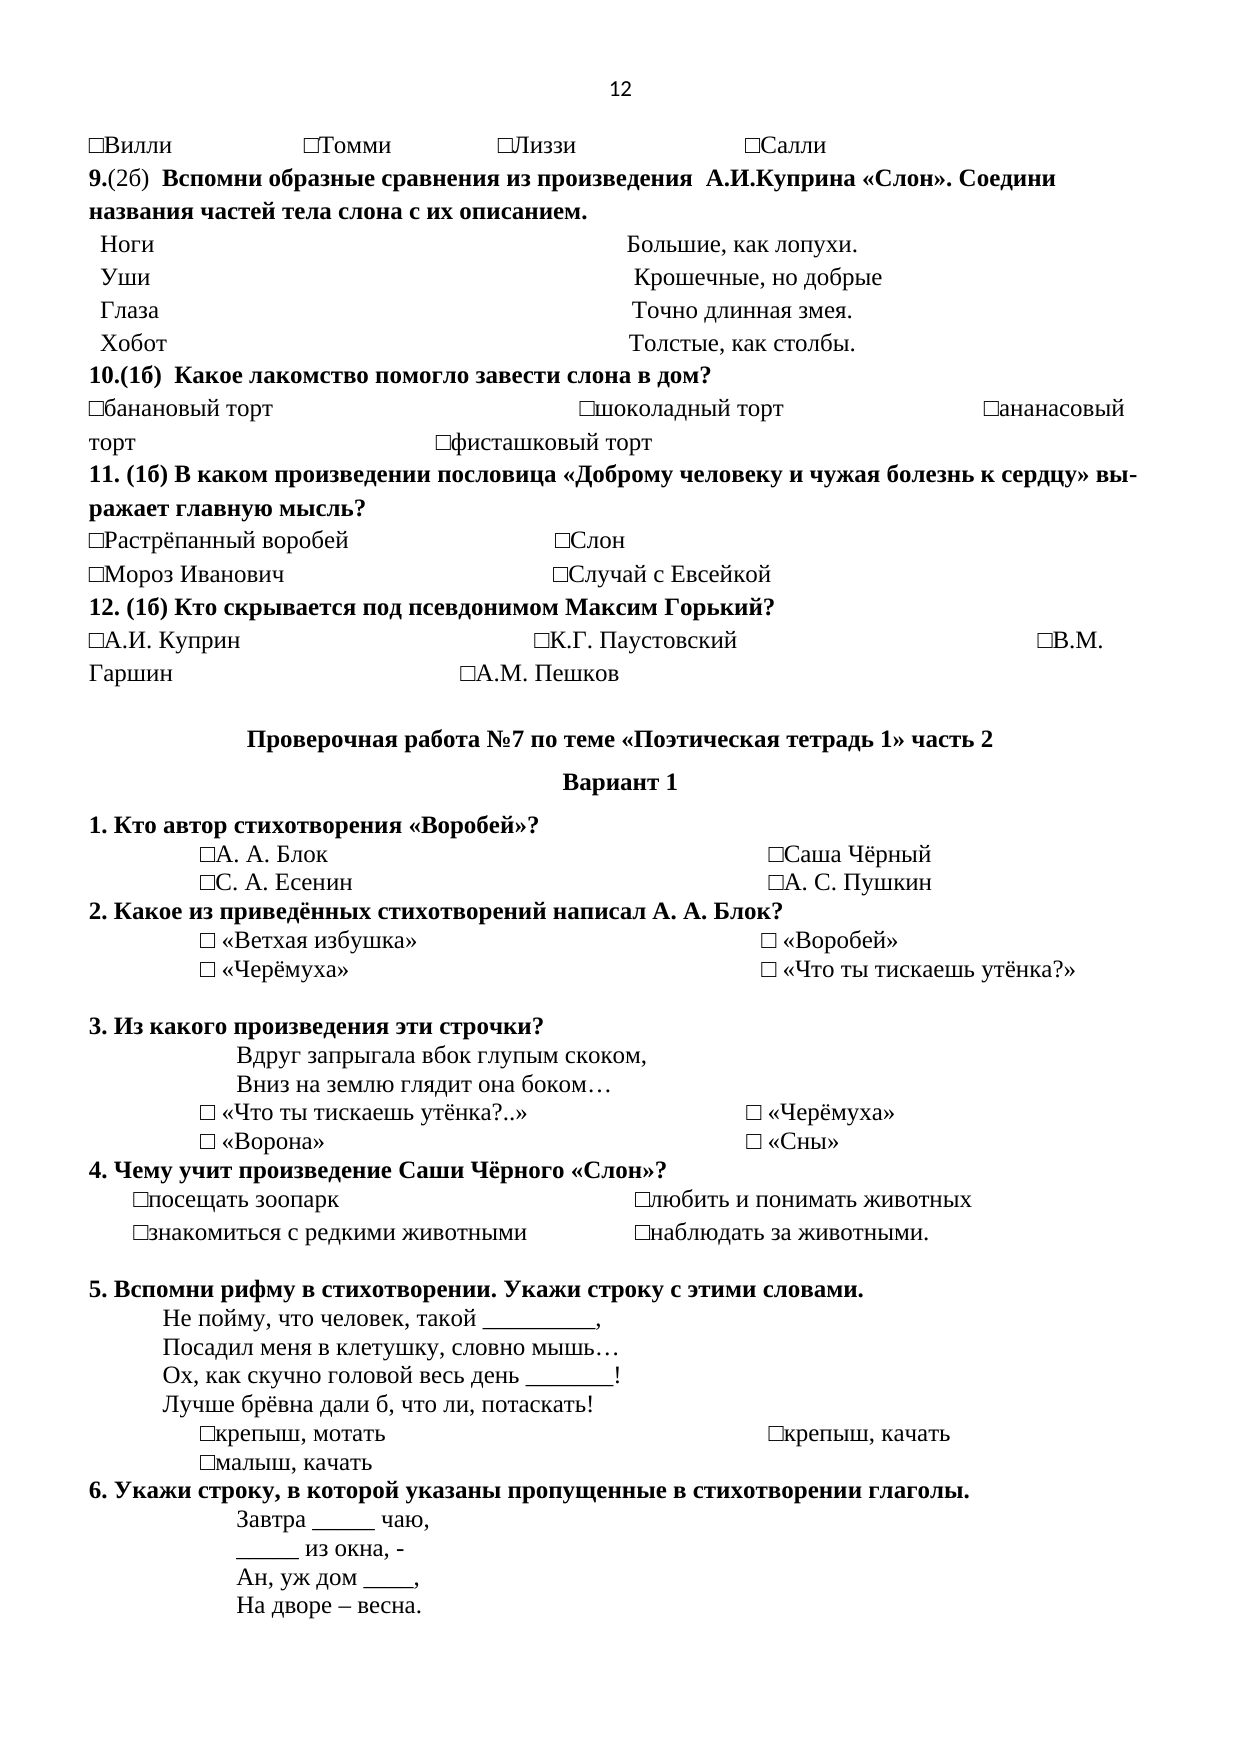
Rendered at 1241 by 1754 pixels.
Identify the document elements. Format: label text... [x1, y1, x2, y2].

text □А. С. Пушкин [768, 867, 1152, 896]
text □А.И. Куприн □К.Г. Паустовский □В.М. Гаршин □А.М. Пешков [89, 625, 1152, 686]
text 1. Кто автор стихотворения «Воробей»? [89, 810, 1152, 839]
text Посадил меня в клетушку, словно мышь… [162, 1332, 1152, 1361]
text Завтра _____ чаю, [236, 1504, 1152, 1533]
text □ «Что ты тискаешь утёнка?..» [200, 1097, 605, 1126]
text Вдруг запрыгала вбок глупым скоком, [236, 1040, 1152, 1069]
text □крепыш, качать [768, 1418, 1152, 1447]
table_header Ноги Уши Глаза Хобот [89, 229, 395, 361]
text □посещать зоопарк [133, 1184, 605, 1212]
text □ «Что ты тискаешь утёнка?» [761, 954, 1152, 982]
text 12. (1б) Кто скрывается под псевдонимом Максим Горький? [89, 592, 1152, 620]
text На дворе – весна. [236, 1591, 1152, 1619]
text □Растрёпанный воробей □Слон □Мороз Иванович □Случай с Евсейкой [89, 526, 1152, 587]
text Вниз на землю глядит она боком… [236, 1069, 1152, 1097]
text □малыш, качать [200, 1447, 583, 1476]
text 9.(2б) Вспомни образные сравнения из произведения А.И.Куприна «Слон». Соедини названия частей тела слона с их описанием. [89, 163, 1152, 224]
text 4. Чему учит произведение Саши Чёрного «Слон»? [89, 1155, 1152, 1184]
text □С. А. Есенин [200, 867, 583, 896]
text □ «Ветхая избушка» [200, 925, 591, 954]
text 3. Из какого произведения эти строчки? [89, 1011, 1152, 1040]
text 2. Какое из приведённых стихотворений написал А. А. Блок? [89, 896, 1152, 925]
text □Саша Чёрный [768, 839, 1152, 867]
text 6. Укажи строку, в которой указаны пропущенные в стихотворении глаголы. [89, 1476, 1152, 1504]
text □ «Черёмуха» [746, 1097, 1152, 1126]
text □банановый торт □шоколадный торт □ананасовый торт □фисташковый торт [89, 393, 1152, 455]
text □знакомиться с редкими животными [133, 1217, 605, 1246]
text 10.(1б) Какое лакомство помогло завести слона в дом? [89, 361, 1152, 389]
text □Вилли □Томми □Лиззи □Салли [89, 130, 1152, 158]
text 5. Вспомни рифму в стихотворении. Укажи строку с этими словами. [89, 1274, 1152, 1303]
text □ «Сны» [746, 1126, 1152, 1155]
text □любить и понимать животных [635, 1184, 1152, 1212]
text Ох, как скучно головой весь день _______! [162, 1361, 1152, 1389]
table_header Большие, как лопухи. Крошечные, но добрые Точно длинная змея. Толстые, как столбы. [395, 229, 1089, 361]
text □ «Воробей» [761, 925, 1152, 954]
text Ан, уж дом ____, [236, 1562, 1152, 1591]
text □ «Ворона» [200, 1126, 605, 1155]
text Не пойму, что человек, такой _________, [162, 1303, 1152, 1332]
text Вариант 1 [89, 767, 1152, 796]
text □А. А. Блок [200, 839, 583, 867]
text □наблюдать за животными. [635, 1217, 1152, 1246]
text □ «Черёмуха» [200, 954, 591, 982]
text Проверочная работа №7 по теме «Поэтическая тетрадь 1» часть 2 [89, 724, 1152, 752]
text _____ из окна, - [236, 1533, 1152, 1562]
text □крепыш, мотать [200, 1418, 583, 1447]
text 11. (1б) В каком произведении пословица «Доброму человеку и чужая болезнь к сердцу» выражает главную мысль? [89, 459, 1152, 521]
text Лучше брёвна дали б, что ли, потаскать! [162, 1389, 1152, 1418]
